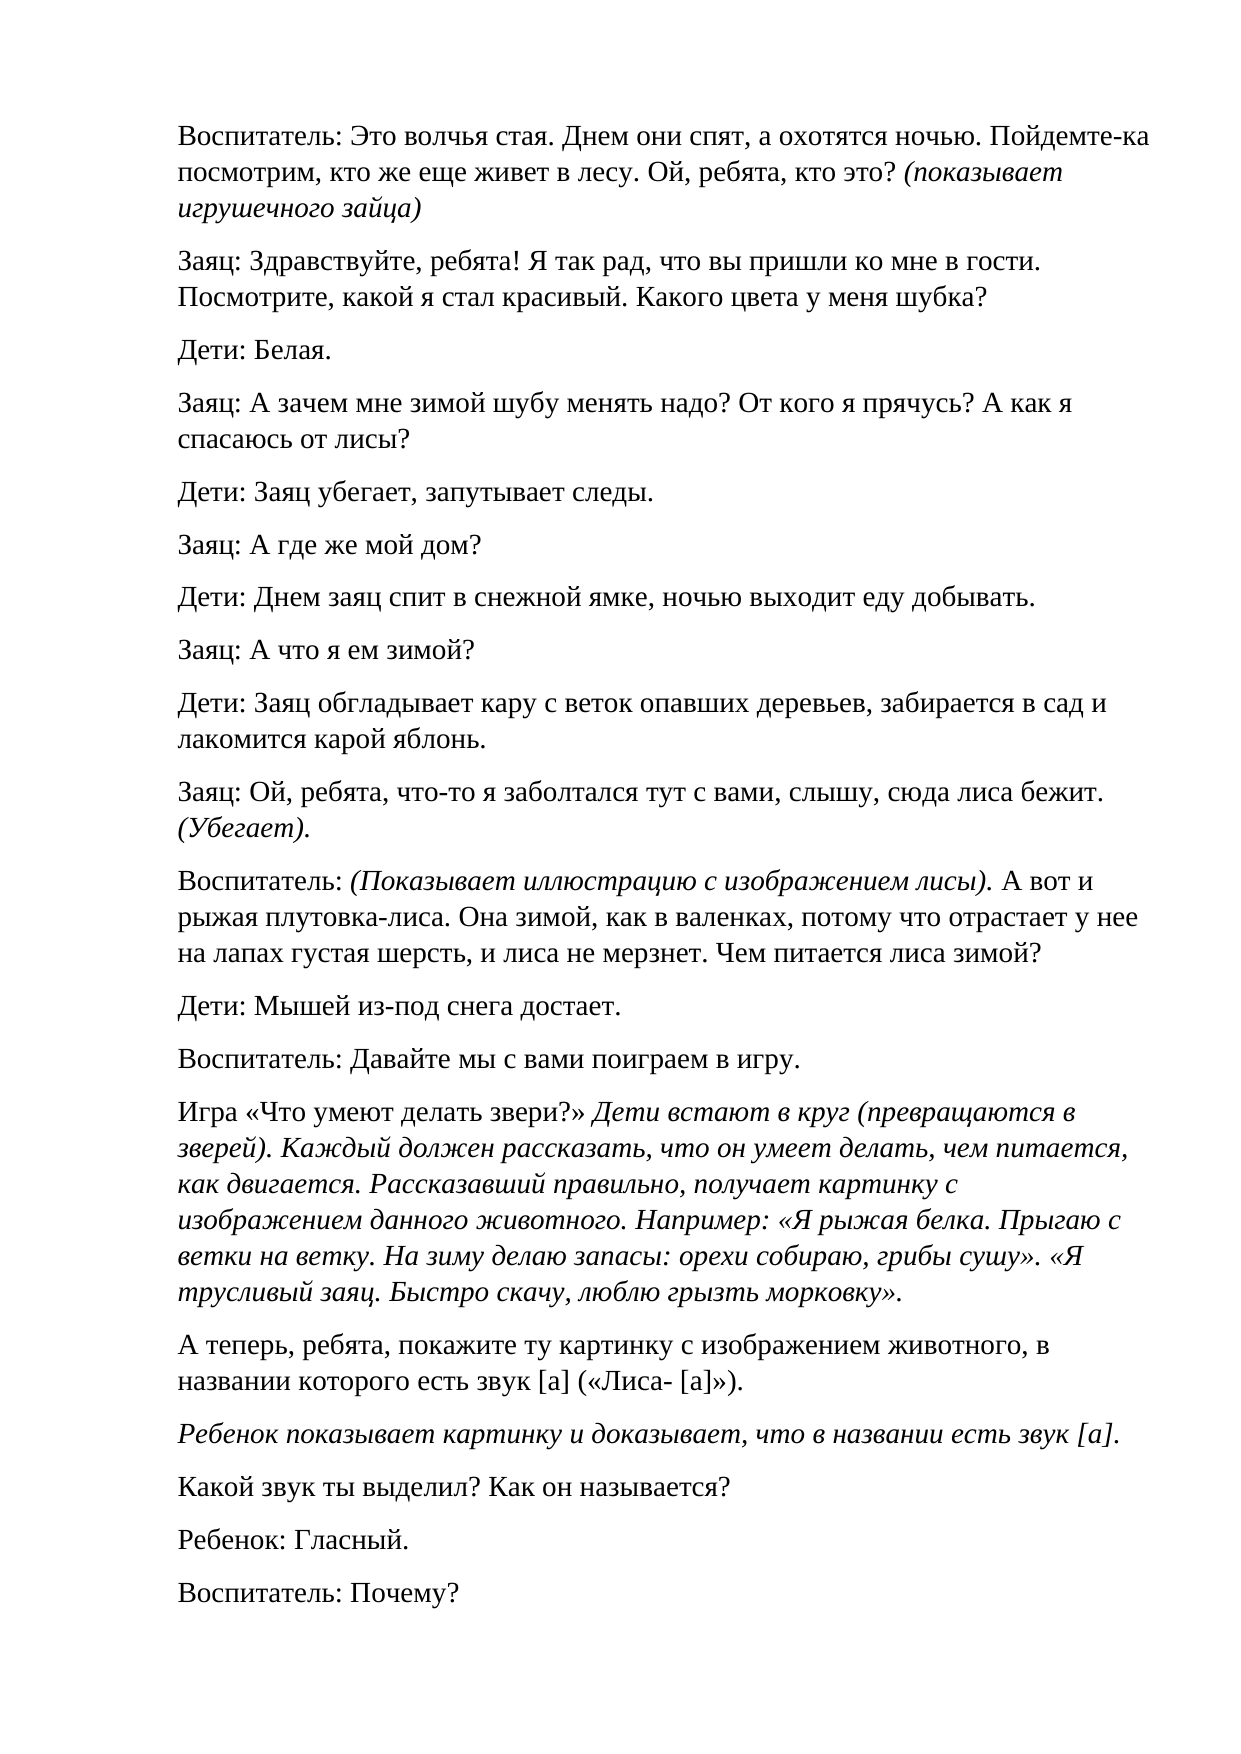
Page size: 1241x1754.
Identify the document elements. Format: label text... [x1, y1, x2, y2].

text Заяц: А зачем мне зимой шубу менять надо? От кого я прячусь? А как я спасаюсь от лисы? [177, 385, 1152, 455]
text Заяц: Здравствуйте, ребята! Я так рад, что вы пришли ко мне в гости. Посмотрите, какой я стал красивый. Какого цвета у меня шубка? [177, 243, 1152, 313]
text Игра «Что умеют делать звери?» Дети встают в круг (превращаются в зверей). Каждый должен рассказать, что он умеет делать, чем питается, как двигается. Рассказавший правильно, получает картинку с изображением данного животного. Например: «Я рыжая белка. Прыгаю с ветки на ветку. На зиму делаю запасы: орехи собираю, грибы сушу». «Я трусливый заяц. Быстро скачу, люблю грызть морковку». [177, 1094, 1152, 1308]
text Воспитатель: Давайте мы с вами поиграем в игру. [177, 1041, 1152, 1074]
text Дети: Мышей из-под снега достает. [177, 988, 1152, 1022]
text Воспитатель: Почему? [177, 1575, 1152, 1608]
text Дети: Днем заяц спит в снежной ямке, ночью выходит еду добывать. [177, 579, 1152, 613]
text Заяц: А что я ем зимой? [177, 632, 1152, 666]
text Какой звук ты выделил? Как он называется? [177, 1469, 1152, 1503]
text Заяц: Ой, ребята, что-то я заболтался тут с вами, слышу, сюда лиса бежит. (Убегает). [177, 774, 1152, 844]
text Дети: Заяц обгладывает кару с веток опавших деревьев, забирается в сад и лакомится карой яблонь. [177, 685, 1152, 755]
text Воспитатель: (Показывает иллюстрацию с изображением лисы). А вот и рыжая плутовка-лиса. Она зимой, как в валенках, потому что отрастает у нее на лапах густая шерсть, и лиса не мерзнет. Чем питается лиса зимой? [177, 863, 1152, 969]
text Ребенок показывает картинку и доказывает, что в названии есть звук [а]. [177, 1416, 1152, 1450]
text Заяц: А где же мой дом? [177, 527, 1152, 560]
text Воспитатель: Это волчья стая. Днем они спят, а охотятся ночью. Пойдемте-ка посмотрим, кто же еще живет в лесу. Ой, ребята, кто это? (показывает игрушечного зайца) [177, 118, 1152, 224]
text Ребенок: Гласный. [177, 1522, 1152, 1556]
text Дети: Заяц убегает, запутывает следы. [177, 474, 1152, 507]
text Дети: Белая. [177, 332, 1152, 366]
text А теперь, ребята, покажите ту картинку с изображением животного, в названии которого есть звук [а] («Лиса- [а]»). [177, 1327, 1152, 1397]
